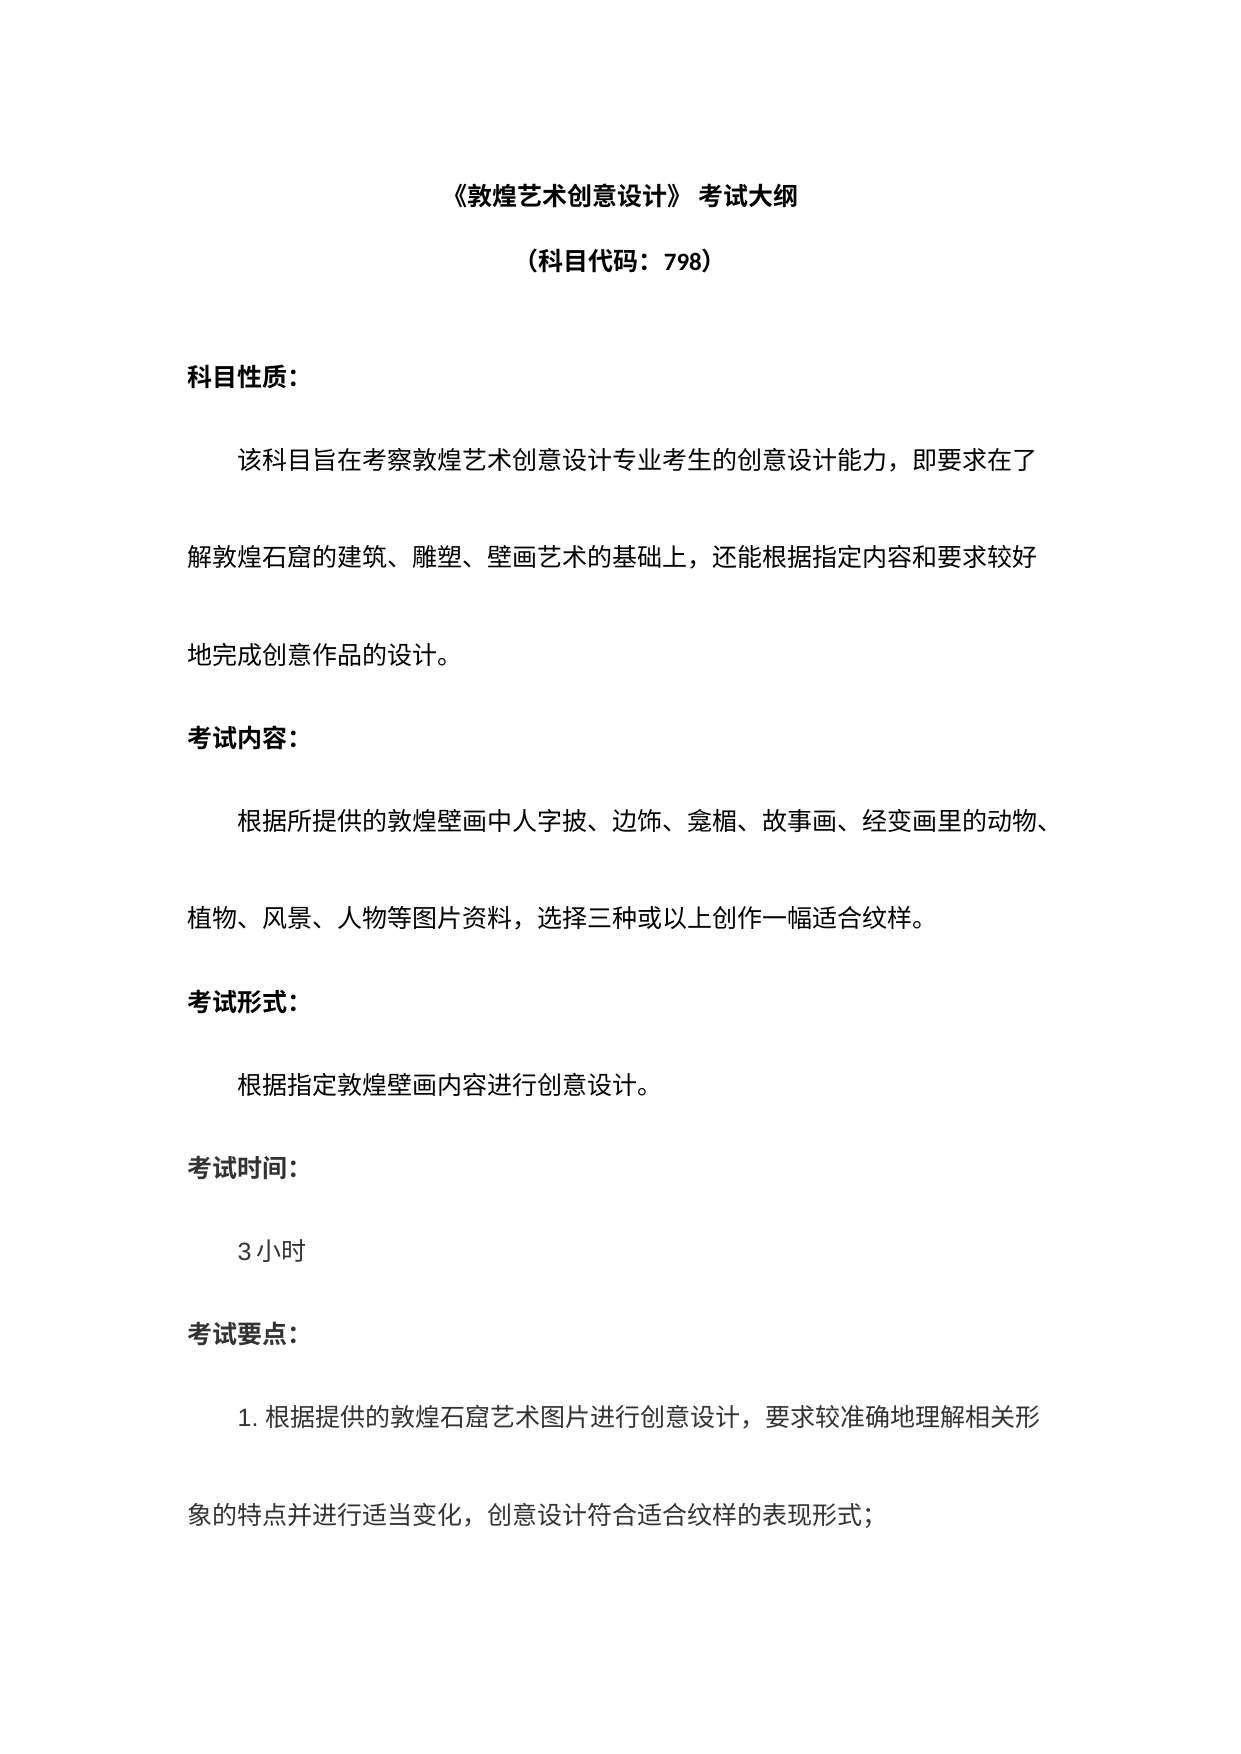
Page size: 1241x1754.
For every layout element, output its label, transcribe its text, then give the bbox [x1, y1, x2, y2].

text 根据指定敦煌壁画内容进行创意设计。 [187, 1051, 1053, 1116]
list 根据提供的敦煌石窟艺术图片进行创意设计，要求较准确地理解相关形象的特点并进行适当变化，创意设计符合适合纹样的表现形式； [187, 1383, 1053, 1546]
text （科目代码：798） [187, 227, 1053, 292]
text 科目性质： [187, 343, 1053, 408]
text 《敦煌艺术创意设计》 考试大纲 [187, 162, 1053, 227]
text 考试形式： [187, 968, 1053, 1033]
text 考试内容： [187, 704, 1053, 769]
text 根据所提供的敦煌壁画中人字披、边饰、龛楣、故事画、经变画里的动物、植物、风景、人物等图片资料，选择三种或以上创作一幅适合纹样。 [187, 787, 1053, 949]
text 考试要点： [187, 1300, 1053, 1365]
text 考试时间： [187, 1134, 1053, 1199]
text 该科目旨在考察敦煌艺术创意设计专业考生的创意设计能力，即要求在了解敦煌石窟的建筑、雕塑、壁画艺术的基础上，还能根据指定内容和要求较好地完成创意作品的设计。 [187, 426, 1053, 686]
text 3小时 [187, 1217, 1053, 1282]
